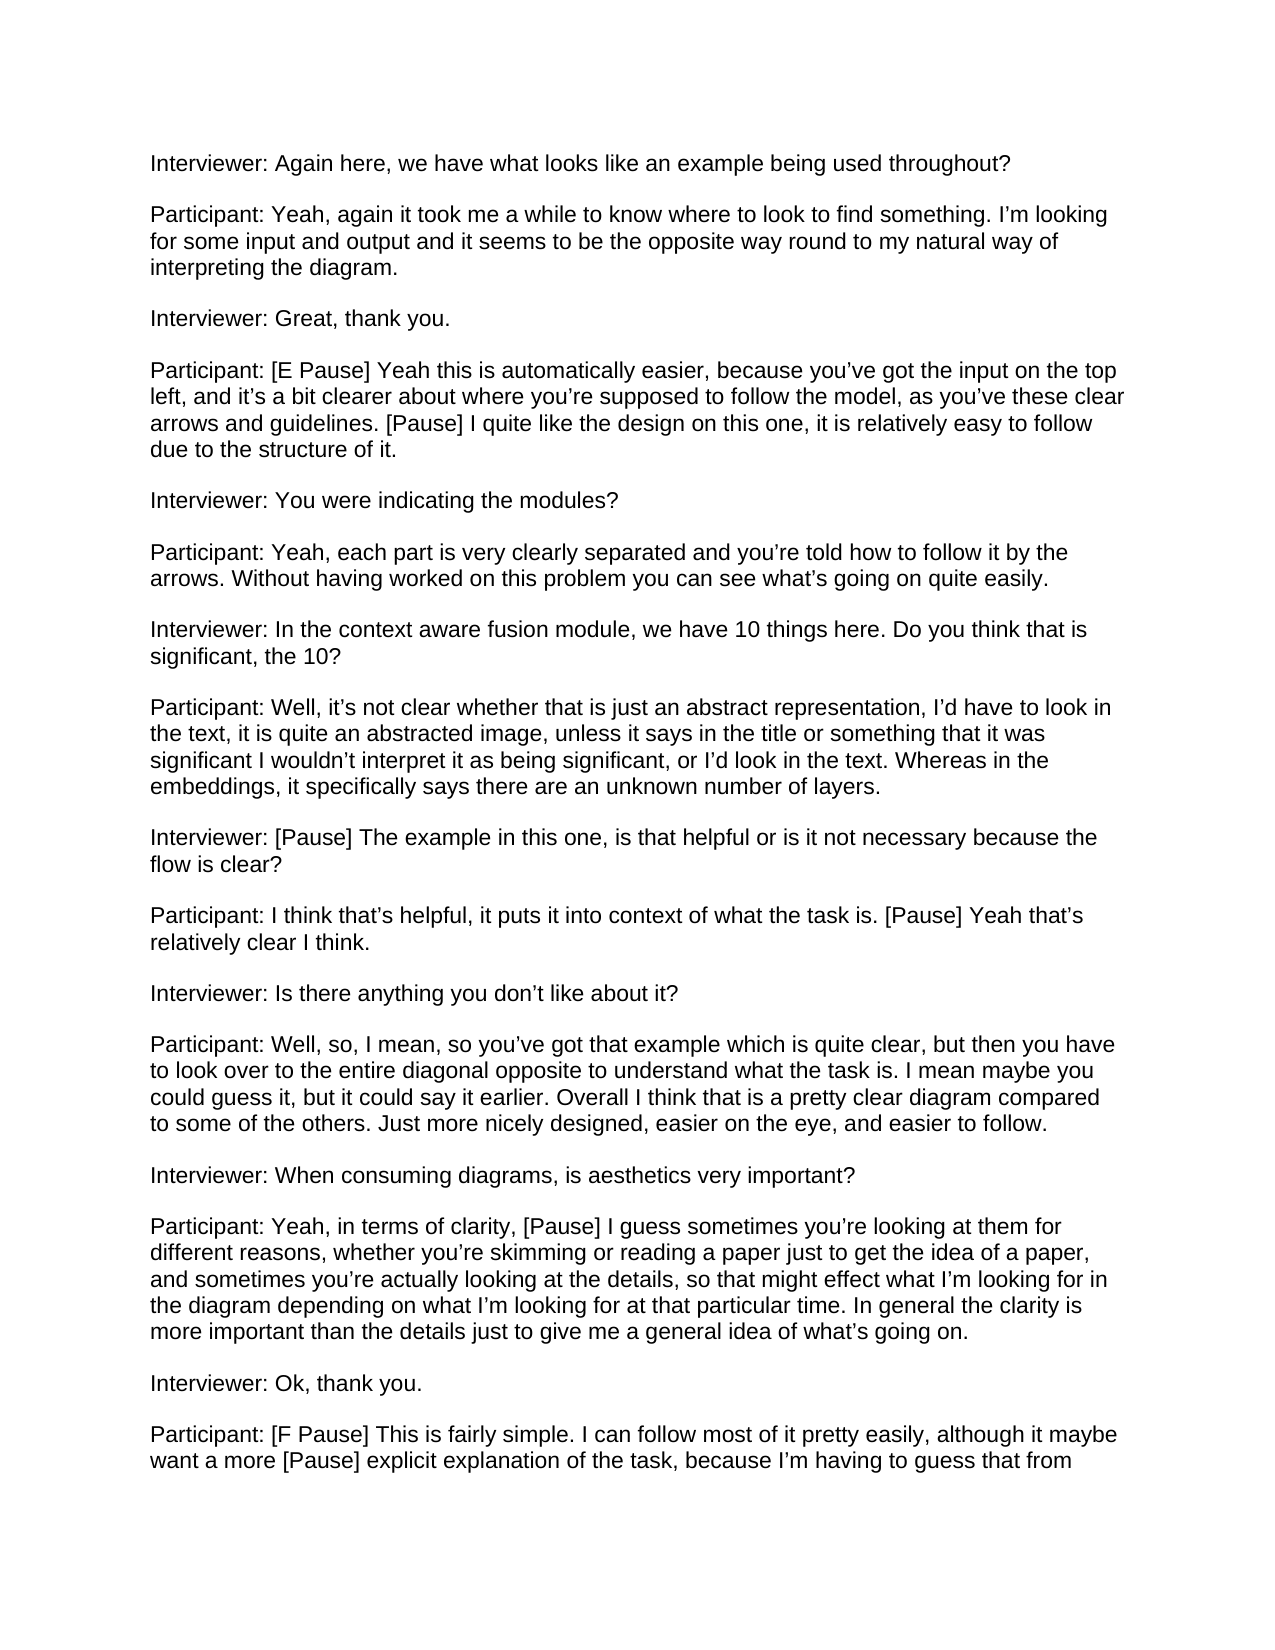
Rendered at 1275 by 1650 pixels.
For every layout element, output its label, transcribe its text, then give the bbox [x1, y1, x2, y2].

text Interviewer: In the context aware fusion module, we have 10 things here. Do you think that is significant, the 10? [150, 616, 1125, 669]
text Participant: I think that’s helpful, it puts it into context of what the task is. [Pause] Yeah that’s relatively clear I think. [150, 902, 1125, 955]
text Interviewer: [Pause] The example in this one, is that helpful or is it not necessary because the flow is clear? [150, 824, 1125, 877]
text Interviewer: When consuming diagrams, is aesthetics very important? [150, 1162, 1125, 1188]
text Interviewer: Again here, we have what looks like an example being used throughout? [150, 150, 1125, 176]
text Participant: [E Pause] Yeah this is automatically easier, because you’ve got the input on the top left, and it’s a bit clearer about where you’re supposed to follow the model, as you’ve these clear arrows and guidelines. [Pause] I quite like the design on this one, it is relatively easy to follow due to the structure of it. [150, 357, 1125, 462]
text Participant: Yeah, each part is very clearly separated and you’re told how to follow it by the arrows. Without having worked on this problem you can see what’s going on quite easily. [150, 538, 1125, 591]
text Interviewer: Ok, thank you. [150, 1370, 1125, 1396]
text Interviewer: Is there anything you don’t like about it? [150, 980, 1125, 1006]
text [150, 1421, 1125, 1474]
text Interviewer: Great, thank you. [150, 305, 1125, 332]
text Interviewer: You were indicating the modules? [150, 487, 1125, 513]
text Participant: Well, so, I mean, so you’ve got that example which is quite clear, but then you have to look over to the entire diagonal opposite to understand what the task is. I mean maybe you could guess it, but it could say it earlier. Overall I think that is a pretty clear diagram compared to some of the others. Just more nicely designed, easier on the eye, and easier to follow. [150, 1031, 1125, 1137]
text Participant: Yeah, again it took me a while to know where to look to find something. I’m looking for some input and output and it seems to be the opposite way round to my natural way of interpreting the diagram. [150, 201, 1125, 280]
text Participant: Yeah, in terms of clarity, [Pause] I guess sometimes you’re looking at them for different reasons, whether you’re skimming or reading a paper just to get the idea of a paper, and sometimes you’re actually looking at the details, so that might effect what I’m looking for in the diagram depending on what I’m looking for at that particular time. In general the clarity is more important than the details just to give me a general idea of what’s going on. [150, 1213, 1125, 1345]
text Participant: Well, it’s not clear whether that is just an abstract representation, I’d have to look in the text, it is quite an abstracted image, unless it says in the title or something that it was significant I wouldn’t interpret it as being significant, or I’d look in the text. Whereas in the embeddings, it specifically says there are an unknown number of layers. [150, 694, 1125, 799]
